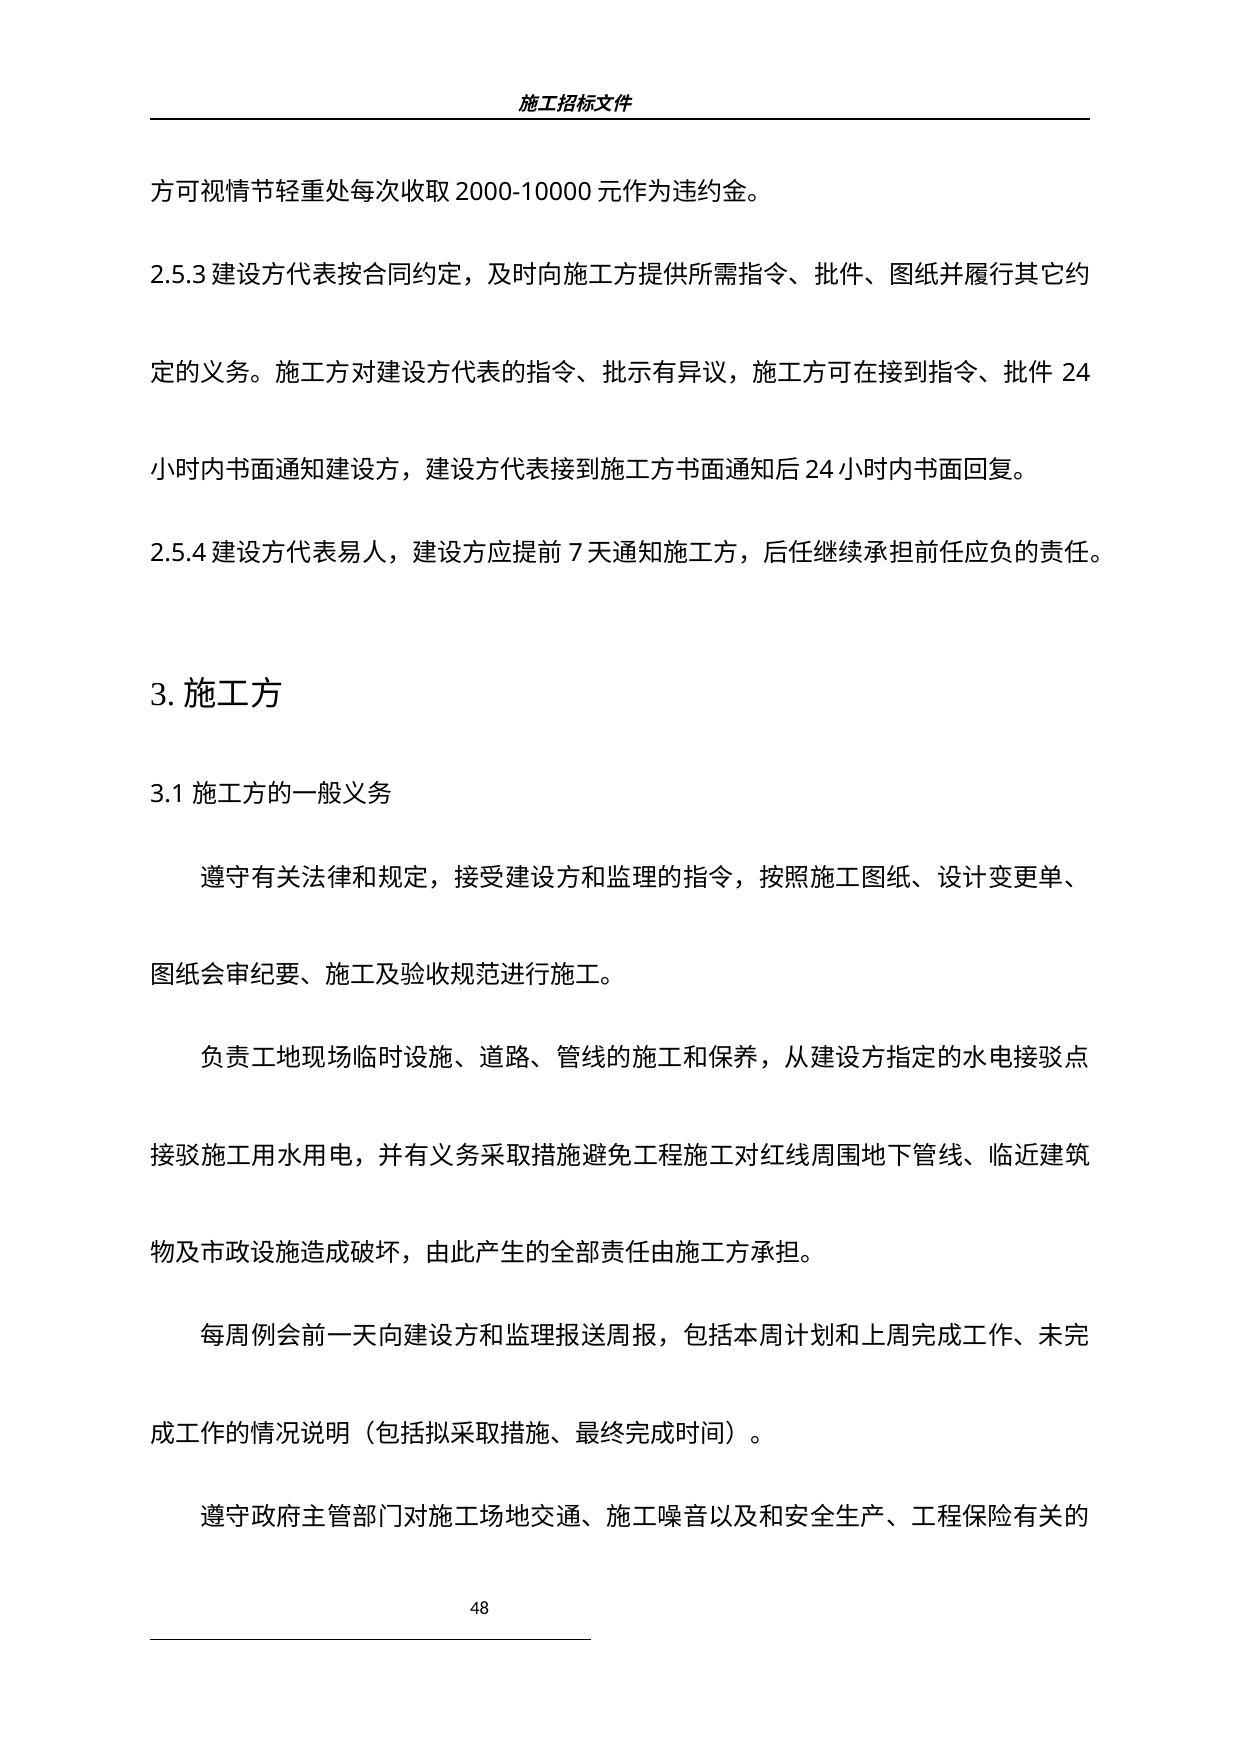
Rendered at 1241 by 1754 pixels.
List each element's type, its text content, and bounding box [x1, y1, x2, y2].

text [150, 1482, 1090, 1547]
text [150, 157, 1090, 222]
text 2.5.4建设方代表易人，建设方应提前7天通知施工方，后任继续承担前任应负的责任。 [150, 518, 1090, 632]
text 负责工地现场临时设施、道路、管线的施工和保养，从建设方指定的水电接驳点接驳施工用水用电，并有义务采取措施避免工程施工对红线周围地下管线、临近建筑物及市政设施造成破坏，由此产生的全部责任由施工方承担。 [150, 1023, 1090, 1283]
text 遵守有关法律和规定，接受建设方和监理的指令，按照施工图纸、设计变更单、图纸会审纪要、施工及验收规范进行施工。 [150, 843, 1090, 1005]
text 3.1 施工方的一般义务 [150, 759, 1090, 824]
subtitle 3. 施工方 [150, 658, 1090, 723]
text 2.5.3建设方代表按合同约定，及时向施工方提供所需指令、批件、图纸并履行其它约定的义务。施工方对建设方代表的指令、批示有异议，施工方可在接到指令、批件24小时内书面通知建设方，建设方代表接到施工方书面通知后24小时内书面回复。 [150, 240, 1090, 500]
text 每周例会前一天向建设方和监理报送周报，包括本周计划和上周完成工作、未完成工作的情况说明（包括拟采取措施、最终完成时间）。 [150, 1301, 1090, 1464]
